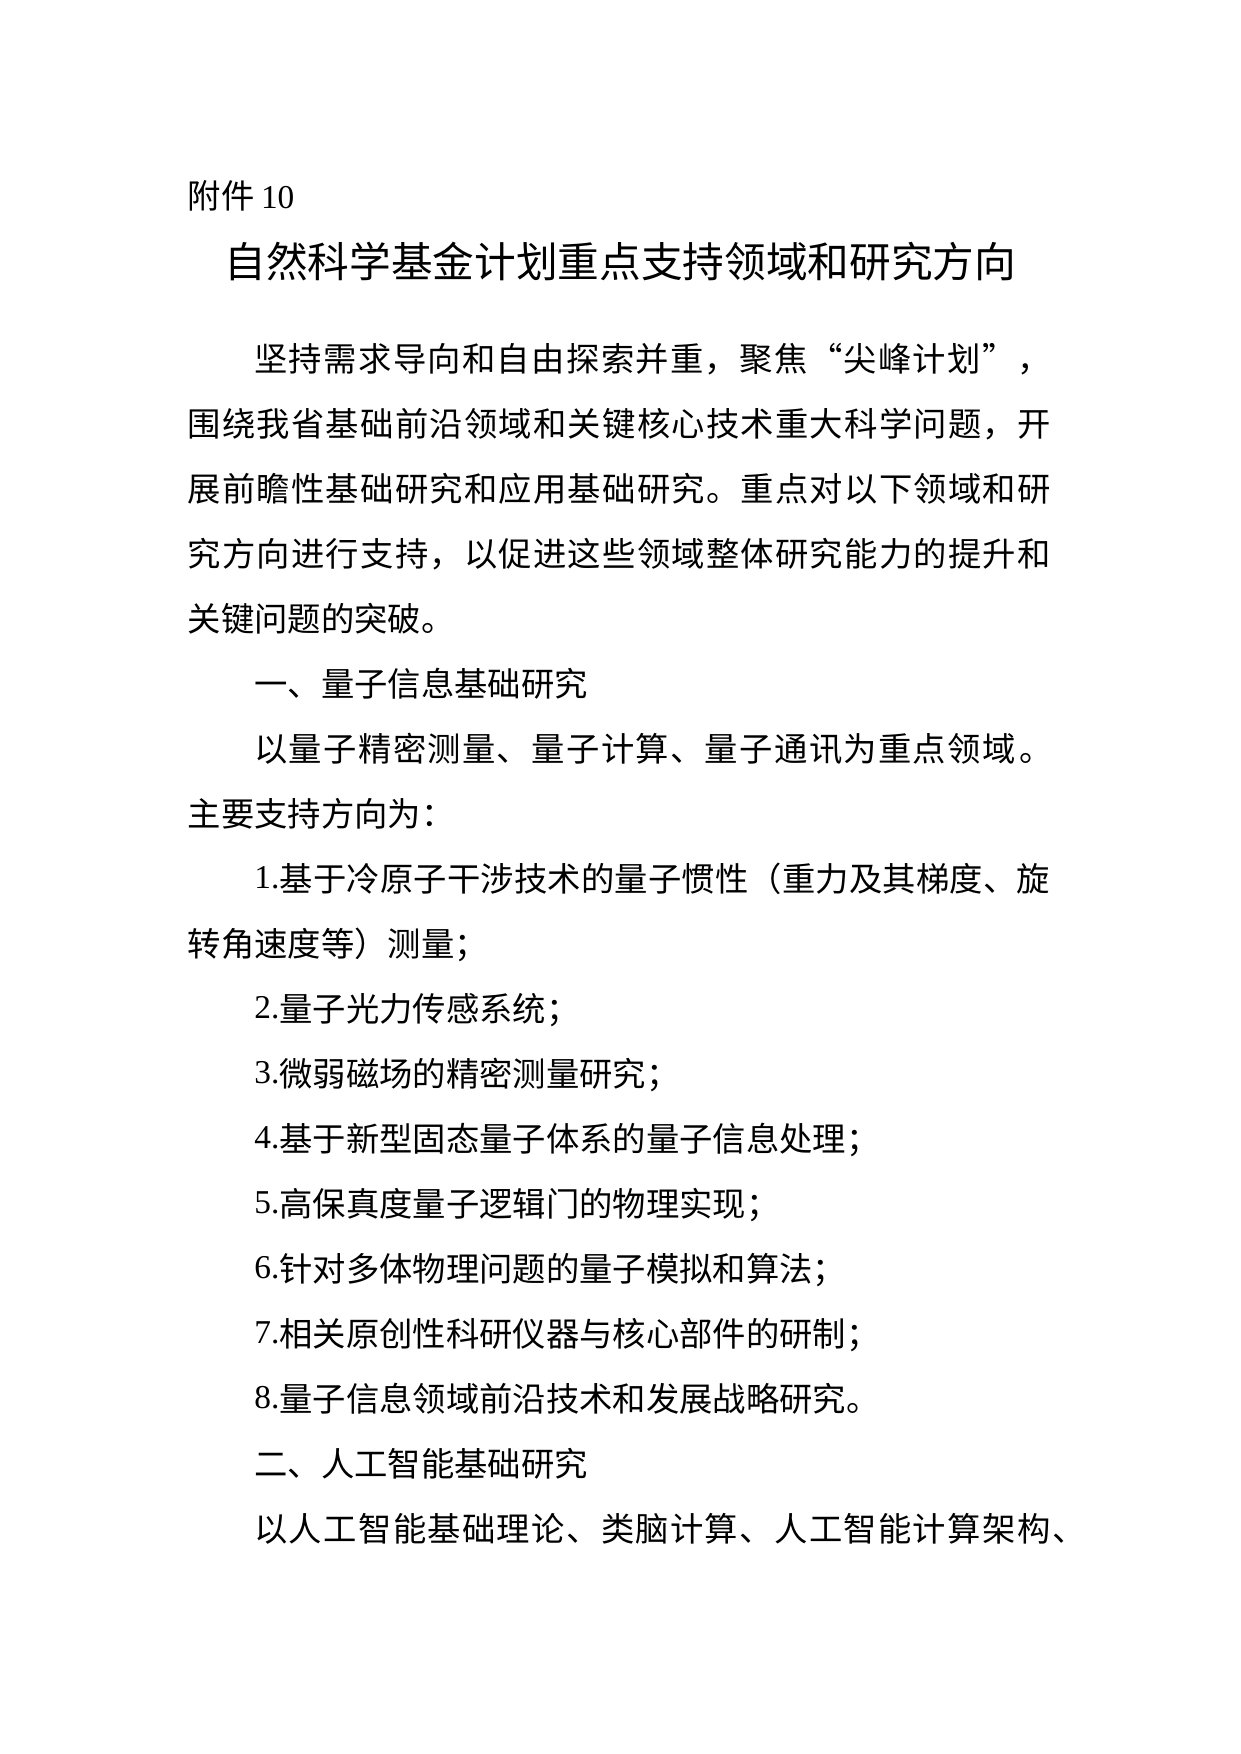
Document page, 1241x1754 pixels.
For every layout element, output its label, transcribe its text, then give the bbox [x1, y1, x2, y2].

text 一、量子信息基础研究 [187, 649, 1053, 714]
text 7.相关原创性科研仪器与核心部件的研制； [187, 1299, 1053, 1364]
text 6.针对多体物理问题的量子模拟和算法； [187, 1234, 1053, 1299]
text 坚持需求导向和自由探索并重，聚焦“尖峰计划”，围绕我省基础前沿领域和关键核心技术重大科学问题，开展前瞻性基础研究和应用基础研究。重点对以下领域和研究方向进行支持，以促进这些领域整体研究能力的提升和关键问题的突破。 [187, 324, 1053, 649]
text 2.量子光力传感系统； [187, 974, 1053, 1039]
text 4.基于新型固态量子体系的量子信息处理； [187, 1104, 1053, 1169]
text 自然科学基金计划重点支持领域和研究方向 [187, 227, 1053, 292]
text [187, 1494, 1053, 1559]
text 5.高保真度量子逻辑门的物理实现； [187, 1169, 1053, 1234]
text 附件10 [187, 162, 1053, 227]
text 8.量子信息领域前沿技术和发展战略研究。 [187, 1364, 1053, 1429]
text 1.基于冷原子干涉技术的量子惯性（重力及其梯度、旋转角速度等）测量； [187, 844, 1053, 974]
text 3.微弱磁场的精密测量研究； [187, 1039, 1053, 1104]
text 以量子精密测量、量子计算、量子通讯为重点领域。主要支持方向为： [187, 714, 1053, 844]
text 二、人工智能基础研究 [187, 1429, 1053, 1494]
